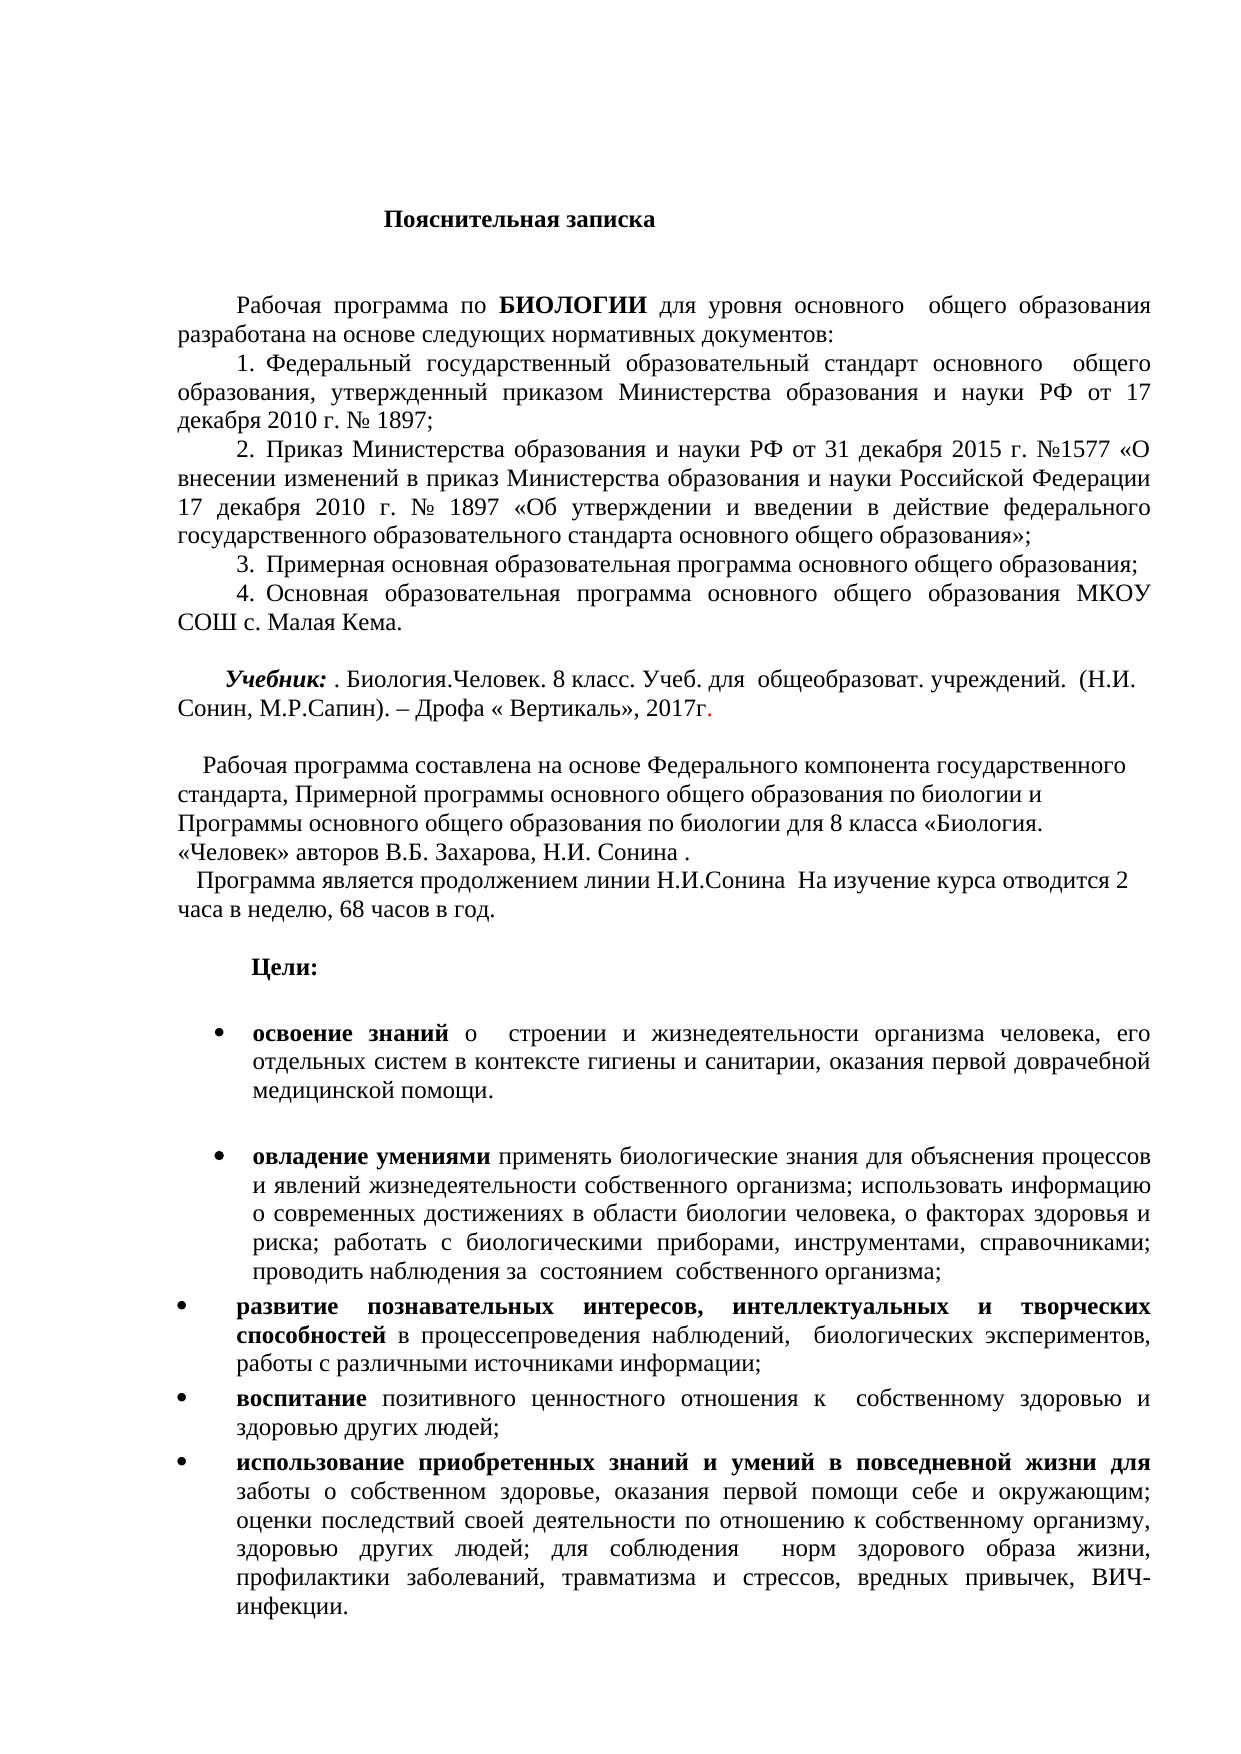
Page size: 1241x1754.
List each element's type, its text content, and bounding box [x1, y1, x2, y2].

list овладение умениями применять биологические знания для объяснения процессов и явлений жизнедеятельности собственного организма; использовать информацию о современных достижениях в области биологии человека, о факторах здоровья и риска; работать с биологическими приборами, инструментами, справочниками; проводить наблюдения за состоянием собственного организма; [215, 1141, 1152, 1285]
list Основная образовательная программа основного общего образования МКОУ СОШ с. Малая Кема. [177, 578, 1152, 636]
list Федеральный государственный образовательный стандарт основного общего образования, утвержденный приказом Министерства образования и науки РФ от 17 декабря 2010 г. № 1897; [177, 348, 1152, 434]
list освоение знаний о строении и жизнедеятельности организма человека, его отдельных систем в контексте гигиены и санитарии, оказания первой доврачебной медицинской помощи. [215, 1018, 1152, 1104]
text Пояснительная записка [177, 204, 1152, 233]
list Примерная основная образовательная программа основного общего образования; [177, 549, 1152, 578]
text Учебник: . Биология.Человек. 8 класс. Учеб. для общеобразоват. учреждений. (Н.И. Сонин, М.Р.Сапин). – Дрофа « Вертикаль», 2017г. [177, 664, 1152, 722]
list воспитание позитивного ценностного отношения к собственному здоровью и здоровью других людей; [177, 1383, 1152, 1441]
text Рабочая программа по БИОЛОГИИ для уровня основного общего образования разработана на основе следующих нормативных документов: [177, 291, 1152, 348]
list развитие познавательных интересов, интеллектуальных и творческих способностей в процессепроведения наблюдений, биологических экспериментов, работы с различными источниками информации; [177, 1291, 1152, 1377]
list Приказ Министерства образования и науки РФ от 31 декабря 2015 г. №1577 «О внесении изменений в приказ Министерства образования и науки Российской Федерации 17 декабря 2010 г. № 1897 «Об утверждении и введении в действие федерального государственного образовательного стандарта основного общего образования»; [177, 434, 1152, 549]
text Рабочая программа составлена на основе Федерального компонента государственного стандарта, Примерной программы основного общего образования по биологии и Программы основного общего образования по биологии для 8 класса «Биология. «Человек» авторов В.Б. Захарова, Н.И. Сонина . [177, 751, 1152, 866]
list иcпользование приобретенных знаний и умений в повседневной жизни для заботы о собственном здоровье, оказания первой помощи себе и окружающим; оценки последствий своей деятельности по отношению к собственному организму, здоровью других людей; для соблюдения норм здорового образа жизни, профилактики заболеваний, травматизма и стрессов, вредных привычек, ВИЧ-инфекции. [177, 1447, 1152, 1620]
text Цели: [177, 952, 1152, 981]
text Программа является продолжением линии Н.И.Сонина На изучение курса отводится 2 часа в неделю, 68 часов в год. [177, 866, 1152, 923]
